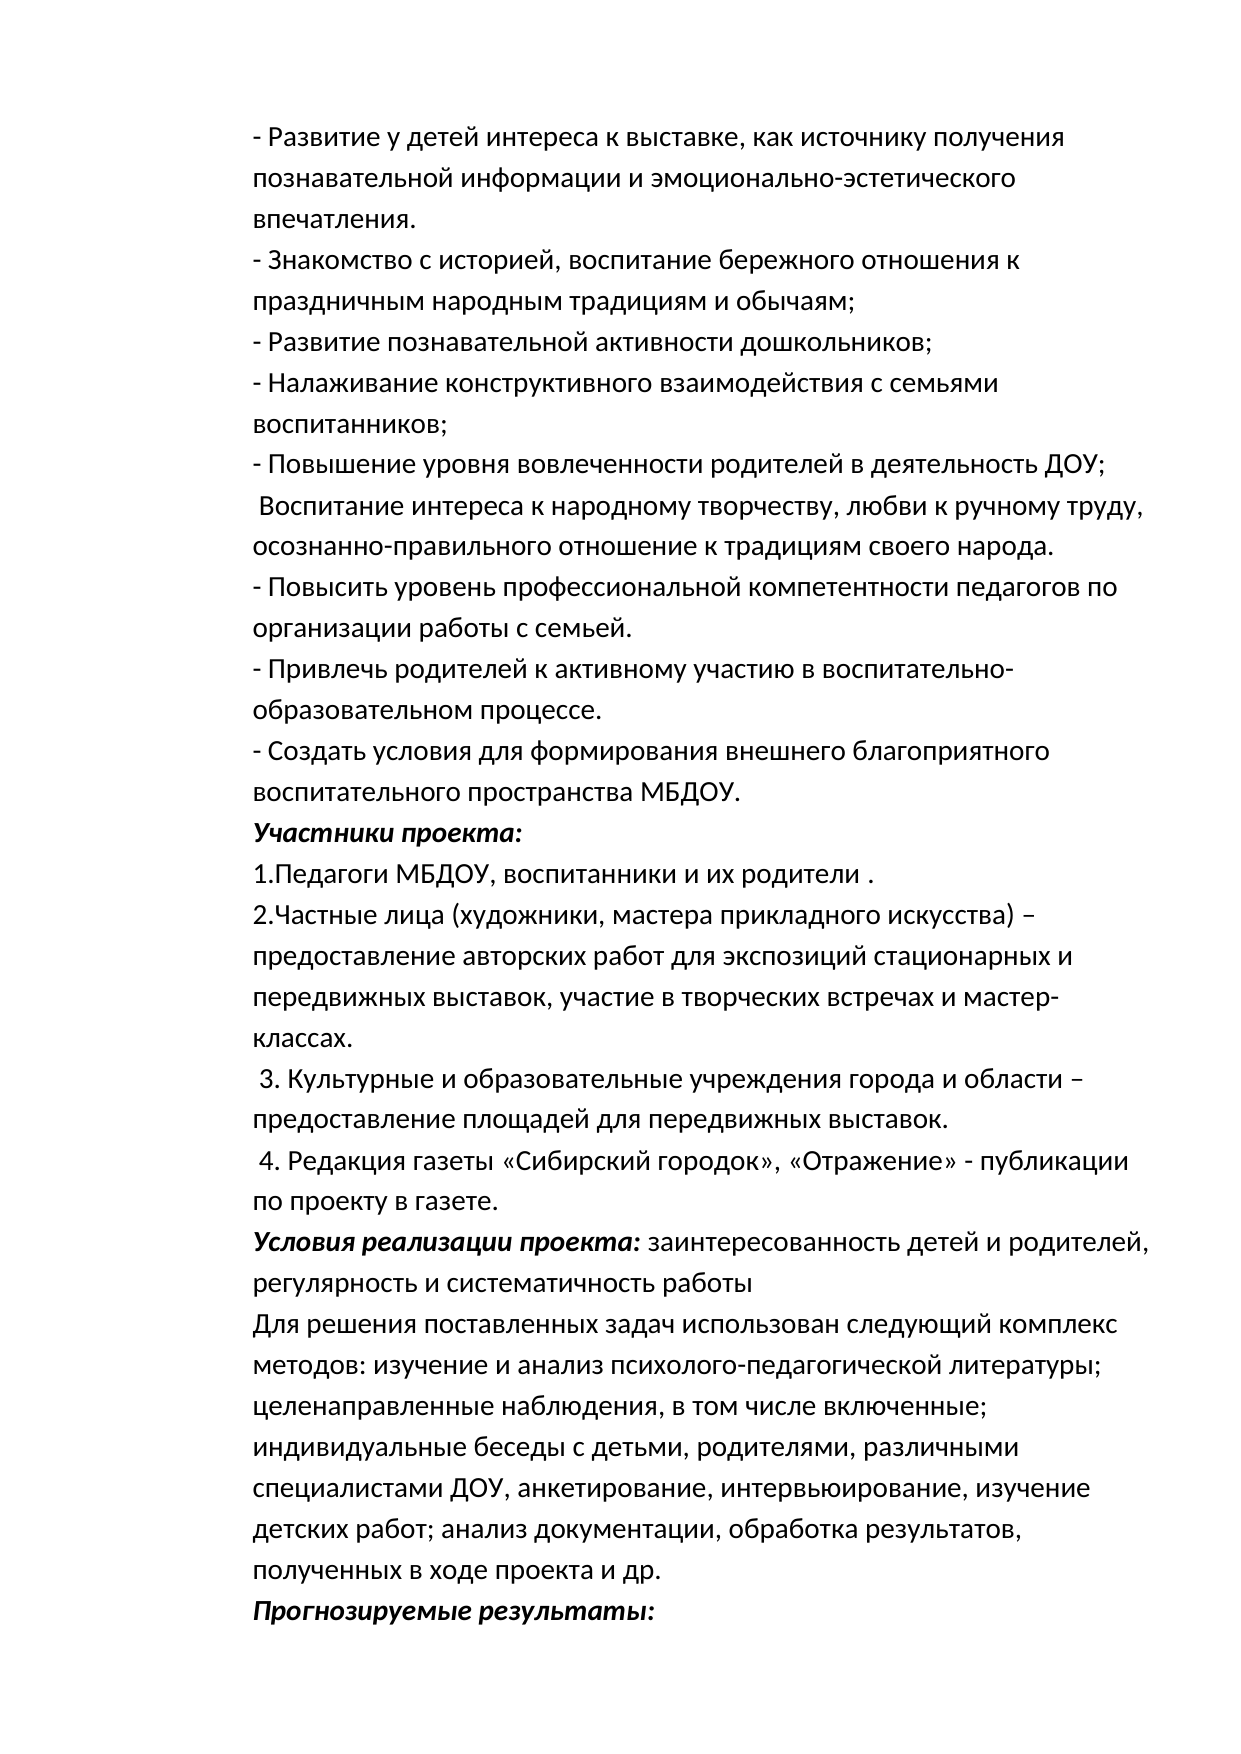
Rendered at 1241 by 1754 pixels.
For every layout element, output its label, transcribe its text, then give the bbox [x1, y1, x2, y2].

list - Привлечь родителей к активному участию в воспитательно-образовательном процессе. [252, 650, 1152, 727]
list Участники проекта: [252, 814, 1152, 850]
list Прогнозируемые результаты: [252, 1592, 1152, 1627]
list - Повысить уровень профессиональной компетентности педагогов по организации работы с семьей. [252, 568, 1152, 645]
list - Создать условия для формирования внешнего благоприятного воспитательного пространства МБДОУ. [252, 732, 1152, 809]
list Условия реализации проекта: заинтересованность детей и родителей, регулярность и систематичность работы [252, 1223, 1152, 1300]
list - Знакомство с историей, воспитание бережного отношения к праздничным народным традициям и обычаям; [252, 241, 1152, 317]
list Для решения поставленных задач использован следующий комплекс методов: изучение и анализ психолого-педагогической литературы; целенаправленные наблюдения, в том числе включенные; индивидуальные беседы с детьми, родителями, различными специалистами ДОУ, анкетирование, интервьюирование, изучение детских работ; анализ документации, обработка результатов, полученных в ходе проекта и др. [252, 1305, 1152, 1587]
list 1.Педагоги МБДОУ, воспитанники и их родители . [252, 855, 1152, 891]
list 4. Редакция газеты «Сибирский городок», «Отражение» - публикации по проекту в газете. [252, 1142, 1152, 1218]
list Воспитание интереса к народному творчеству, любви к ручному труду, осознанно-правильного отношение к традициям своего народа. [252, 487, 1152, 563]
list - Развитие познавательной активности дошкольников; [252, 323, 1152, 358]
list - Налаживание конструктивного взаимодействия с семьями воспитанников; [252, 364, 1152, 440]
list 3. Культурные и образовательные учреждения города и области – предоставление площадей для передвижных выставок. [252, 1060, 1152, 1136]
list - Повышение уровня вовлеченности родителей в деятельность ДОУ; [252, 446, 1152, 481]
list 2.Частные лица (художники, мастера прикладного искусства) – предоставление авторских работ для экспозиций стационарных и передвижных выставок, участие в творческих встречах и мастер-классах. [252, 896, 1152, 1054]
list - Развитие у детей интереса к выставке, как источнику получения познавательной информации и эмоционально-эстетического впечатления. [252, 118, 1152, 236]
